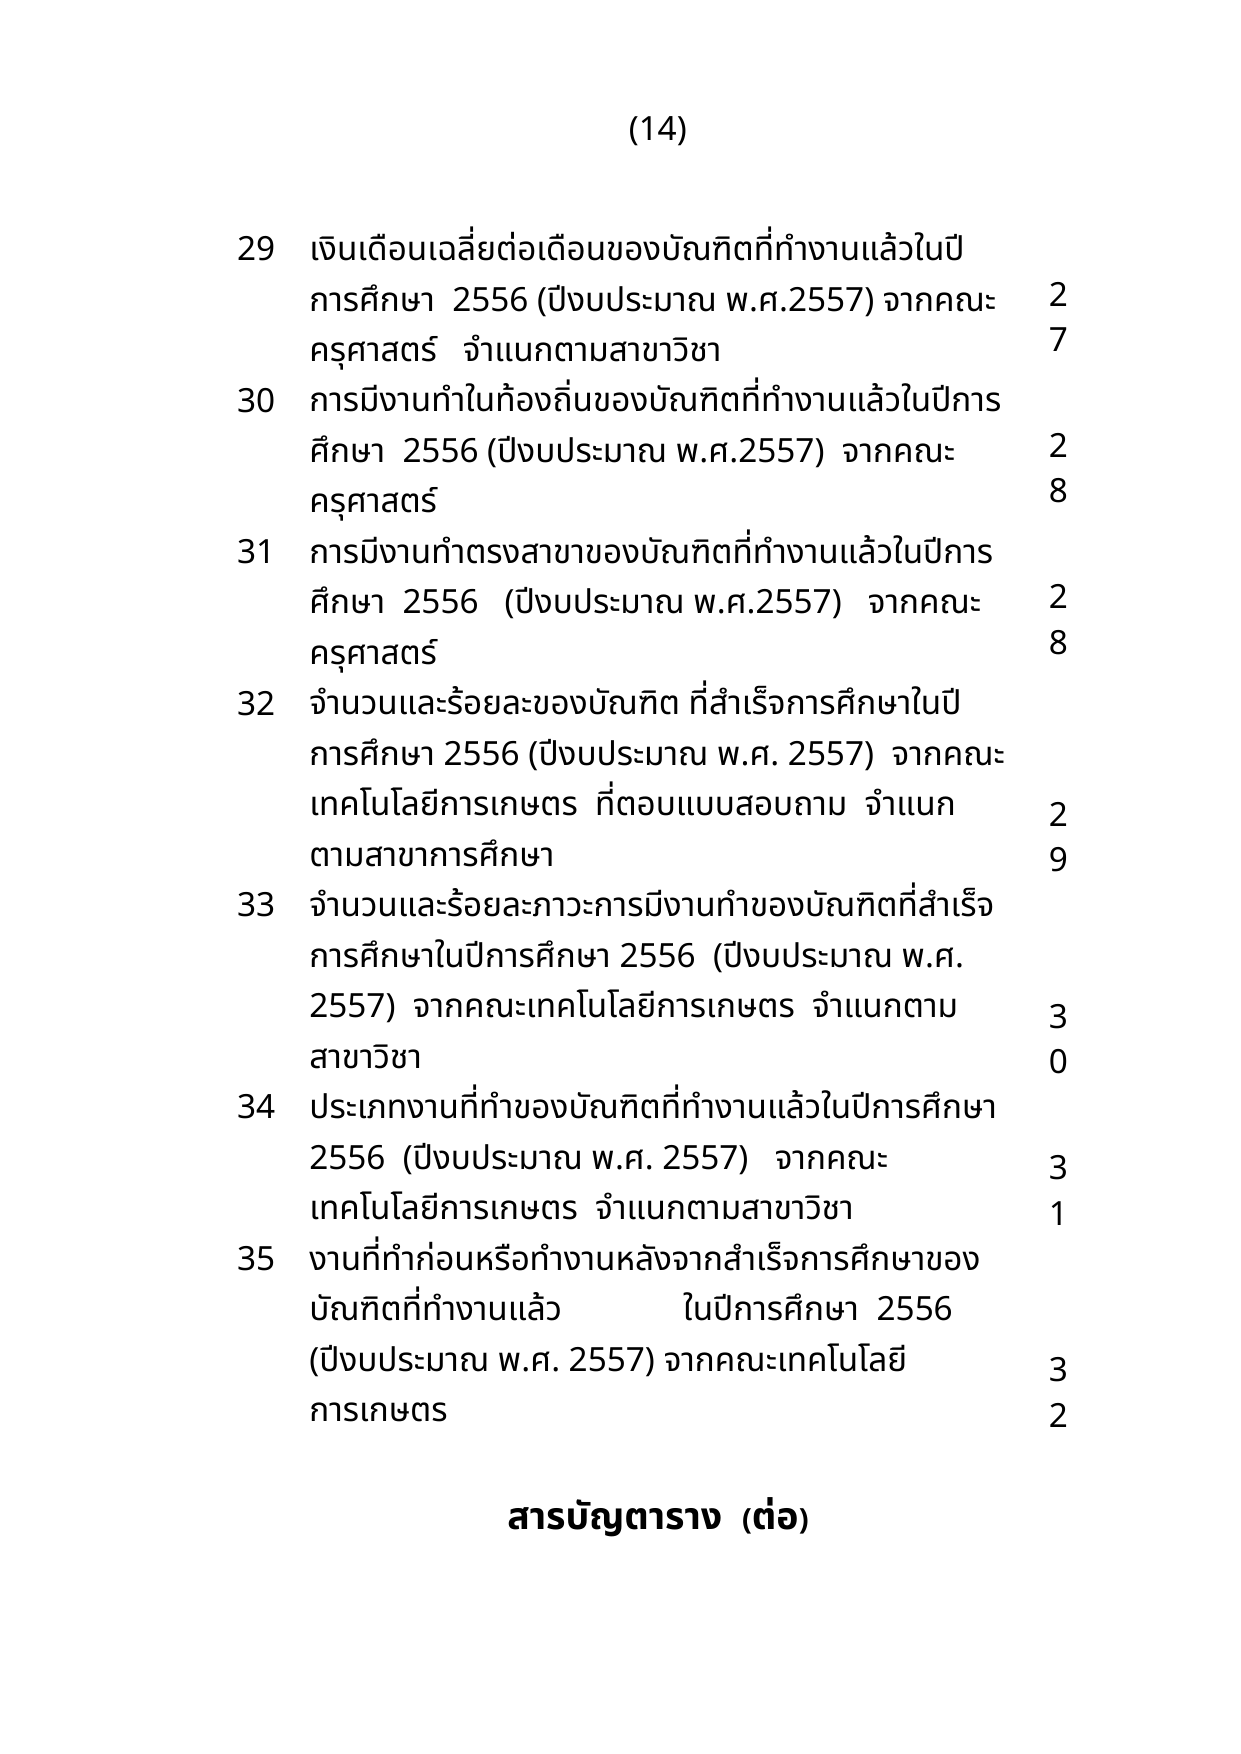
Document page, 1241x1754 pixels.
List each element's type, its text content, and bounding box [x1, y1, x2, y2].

table_cell จำนวนและร้อยละภาวะการมีงานทำของบัณฑิตที่สำเร็จการศึกษาในปีการศึกษา 2556 (ปีงบประมาณ พ.ศ. 2557) จากคณะเทคโนโลยีการเกษตร จำแนกตามสาขาวิชา [298, 881, 1019, 1083]
table_cell 31 [1019, 1083, 1079, 1235]
table_cell 29 [1019, 679, 1079, 881]
table_cell 35 [214, 1235, 298, 1437]
table_cell 33 [214, 881, 298, 1083]
table_cell การมีงานทำตรงสาขาของบัณฑิตที่ทำงานแล้วในปีการศึกษา 2556 (ปีงบประมาณ พ.ศ.2557) จากคณะครุศาสตร์ [298, 528, 1019, 679]
table_cell งานที่ทำก่อนหรือทำงานหลังจากสำเร็จการศึกษาของบัณฑิตที่ทำงานแล้ว ในปีการศึกษา 2556 (ปีงบประมาณ พ.ศ. 2557) จากคณะเทคโนโลยีการเกษตร [298, 1235, 1019, 1437]
table_cell เงินเดือนเฉลี่ยต่อเดือนของบัณฑิตที่ทำงานแล้วในปีการศึกษา 2556 (ปีงบประมาณ พ.ศ.2557) จากคณะครุศาสตร์ จำแนกตามสาขาวิชา [298, 225, 1019, 376]
table_cell 30 [214, 376, 298, 528]
table_cell 32 [214, 679, 298, 881]
table_cell จำนวนและร้อยละของบัณฑิต ที่สำเร็จการศึกษาในปีการศึกษา 2556 (ปีงบประมาณ พ.ศ. 2557) จากคณะเทคโนโลยีการเกษตร ที่ตอบแบบสอบถาม จำแนกตามสาขาการศึกษา [298, 679, 1019, 881]
table_cell 32 [1019, 1235, 1079, 1437]
table_cell 28 [1019, 376, 1079, 528]
table_cell 31 [214, 528, 298, 679]
table_cell 30 [1019, 881, 1079, 1083]
table_cell ประเภทงานที่ทำของบัณฑิตที่ทำงานแล้วในปีการศึกษา 2556 (ปีงบประมาณ พ.ศ. 2557) จากคณะเทคโนโลยีการเกษตร จำแนกตามสาขาวิชา [298, 1083, 1019, 1235]
table_cell 27 [1019, 225, 1079, 376]
table_cell 28 [1019, 528, 1079, 679]
table_cell 29 [214, 225, 298, 376]
table_cell 34 [214, 1083, 298, 1235]
text สารบัญตาราง (ต่อ) [225, 1490, 1090, 1547]
table_cell การมีงานทำในท้องถิ่นของบัณฑิตที่ทำงานแล้วในปีการศึกษา 2556 (ปีงบประมาณ พ.ศ.2557) จากคณะครุศาสตร์ [298, 376, 1019, 528]
